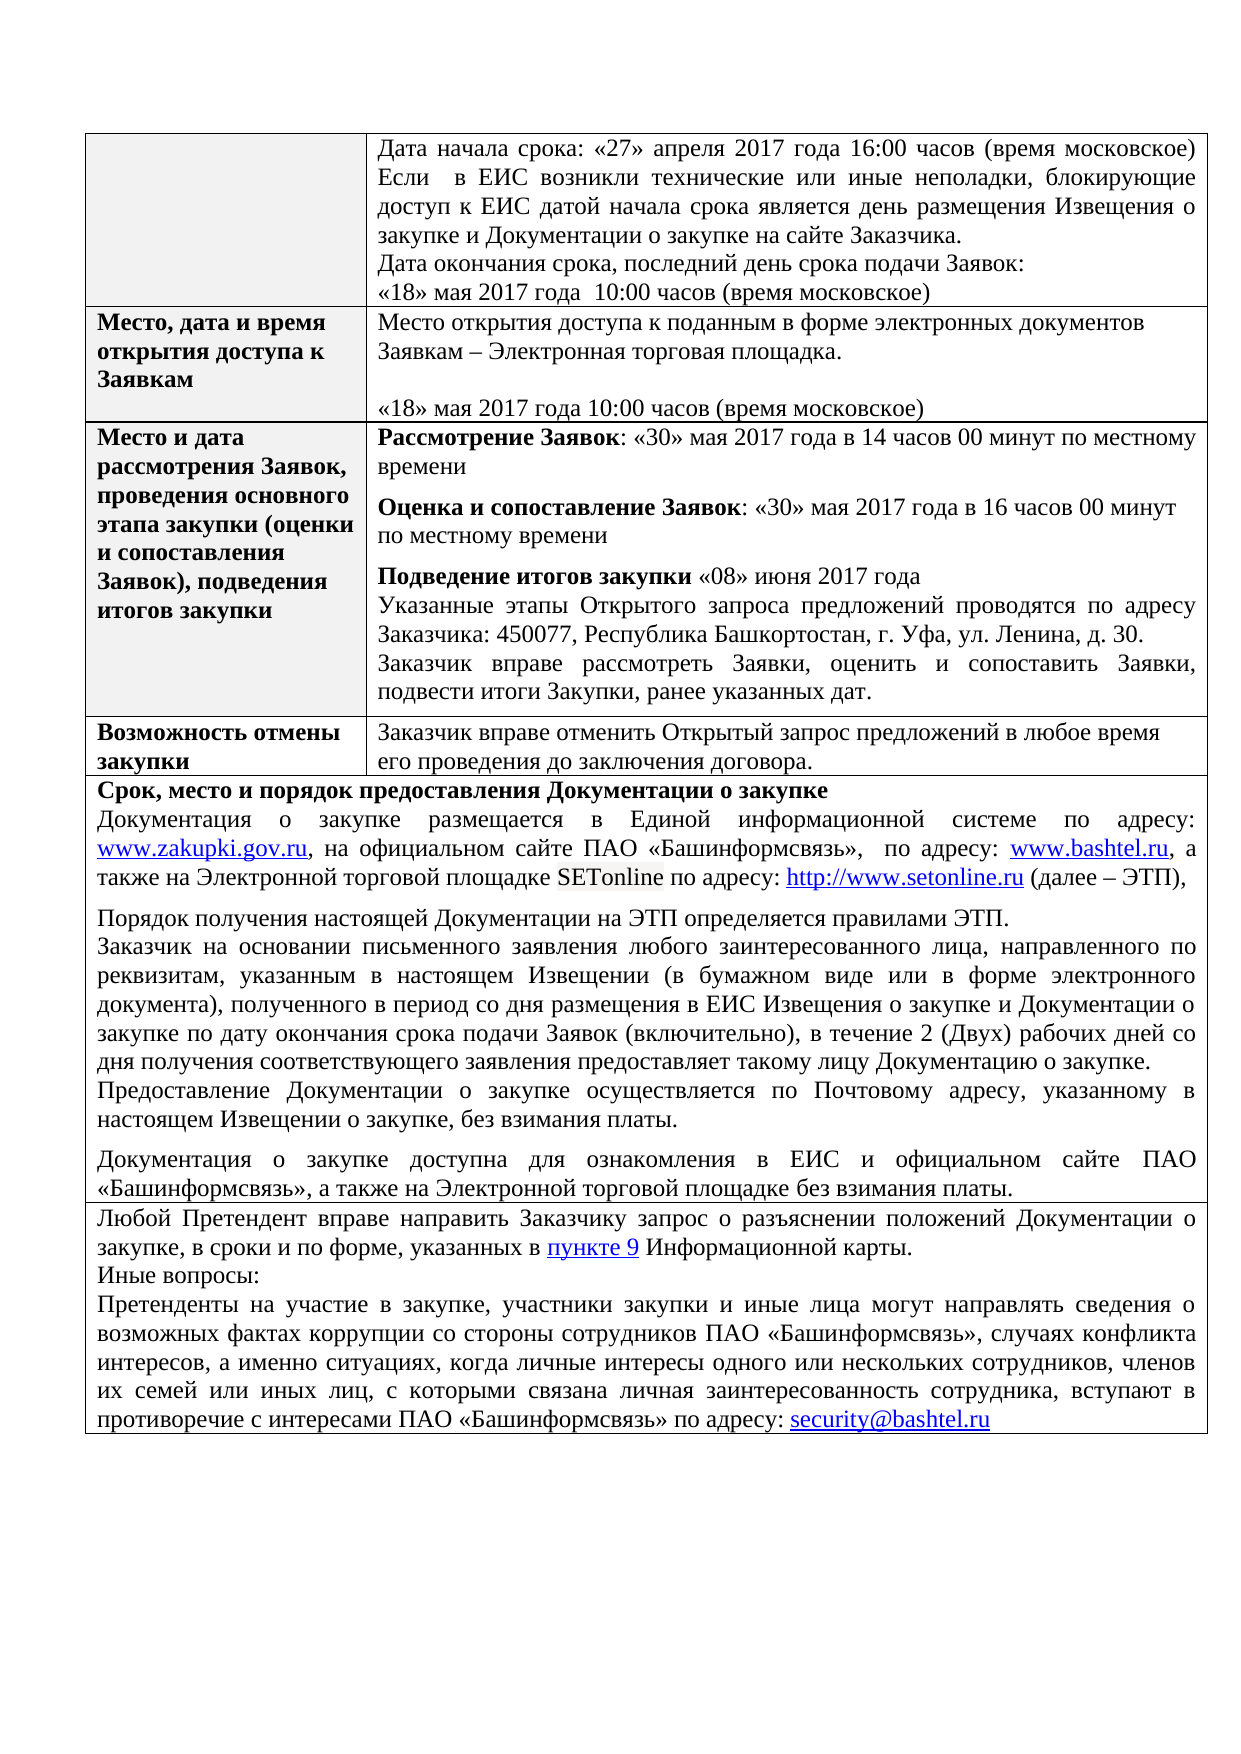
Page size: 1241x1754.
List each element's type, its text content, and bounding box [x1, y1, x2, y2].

table_cell Место, дата и время открытия доступа к Заявкам [86, 307, 366, 421]
table_cell Заказчик вправе отменить Открытый запрос предложений в любое время его проведения до заключения договора. [367, 717, 1207, 774]
table_cell Любой Претендент вправе направить Заказчику запрос о разъяснении положений Документации о закупке, в сроки и по форме, указанных в пункте 9 Информационной карты. Иные вопросы: Претенденты на участие в закупке, участники закупки и иные лица могут направлять сведения о возможных фактах коррупции со стороны сотрудников ПАО «Башинформсвязь», случаях конфликта интересов, а именно ситуациях, когда личные интересы одного или нескольких сотрудников, членов их семей или иных лиц, с которыми связана личная заинтересованность сотрудника, вступают в противоречие с интересами ПАО «Башинформсвязь» по адресу: security@bashtel.ru [86, 1203, 1207, 1433]
table_cell Срок, место и порядок предоставления Документации о закупке Документация о закупке размещается в Единой информационной системе по адресу: www.zakupki.gov.ru, на официальном сайте ПАО «Башинформсвязь», по адресу: www.bashtel.ru, а также на Электронной торговой площадке SETonline по адресу: http://www.setonline.ru (далее – ЭТП), Порядок получения настоящей Документации на ЭТП определяется правилами ЭТП. Заказчик на основании письменного заявления любого заинтересованного лица, направленного по реквизитам, указанным в настоящем Извещении (в бумажном виде или в форме электронного документа), полученного в период со дня размещения в ЕИС Извещения о закупке и Документации о закупке по дату окончания срока подачи Заявок (включительно), в течение 2 (Двух) рабочих дней со дня получения соответствующего заявления предоставляет такому лицу Документацию о закупке. Предоставление Документации о закупке осуществляется по Почтовому адресу, указанному в настоящем Извещении о закупке, без взимания платы. Документация о закупке доступна для ознакомления в ЕИС и официальном сайте ПАО «Башинформсвязь», а также на Электронной торговой площадке без взимания платы. [86, 776, 1207, 1202]
table_cell Место и дата рассмотрения Заявок, проведения основного этапа закупки (оценки и сопоставления Заявок), подведения итогов закупки [86, 423, 366, 716]
table_cell Рассмотрение Заявок: «30» мая 2017 года в 14 часов 00 минут по местному времени Оценка и сопоставление Заявок: «30» мая 2017 года в 16 часов 00 минут по местному времени Подведение итогов закупки «08» июня 2017 года Указанные этапы Открытого запроса предложений проводятся по адресу Заказчика: 450077, Республика Башкортостан, г. Уфа, ул. Ленина, д. 30. Заказчик вправе рассмотреть Заявки, оценить и сопоставить Заявки, подвести итоги Закупки, ранее указанных дат. [367, 423, 1207, 716]
table_cell Возможность отмены закупки [86, 717, 366, 774]
table_cell Место открытия доступа к поданным в форме электронных документов Заявкам – Электронная торговая площадка. «18» мая 2017 года 10:00 часов (время московское) [367, 307, 1207, 421]
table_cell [367, 134, 1207, 306]
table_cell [86, 134, 366, 306]
